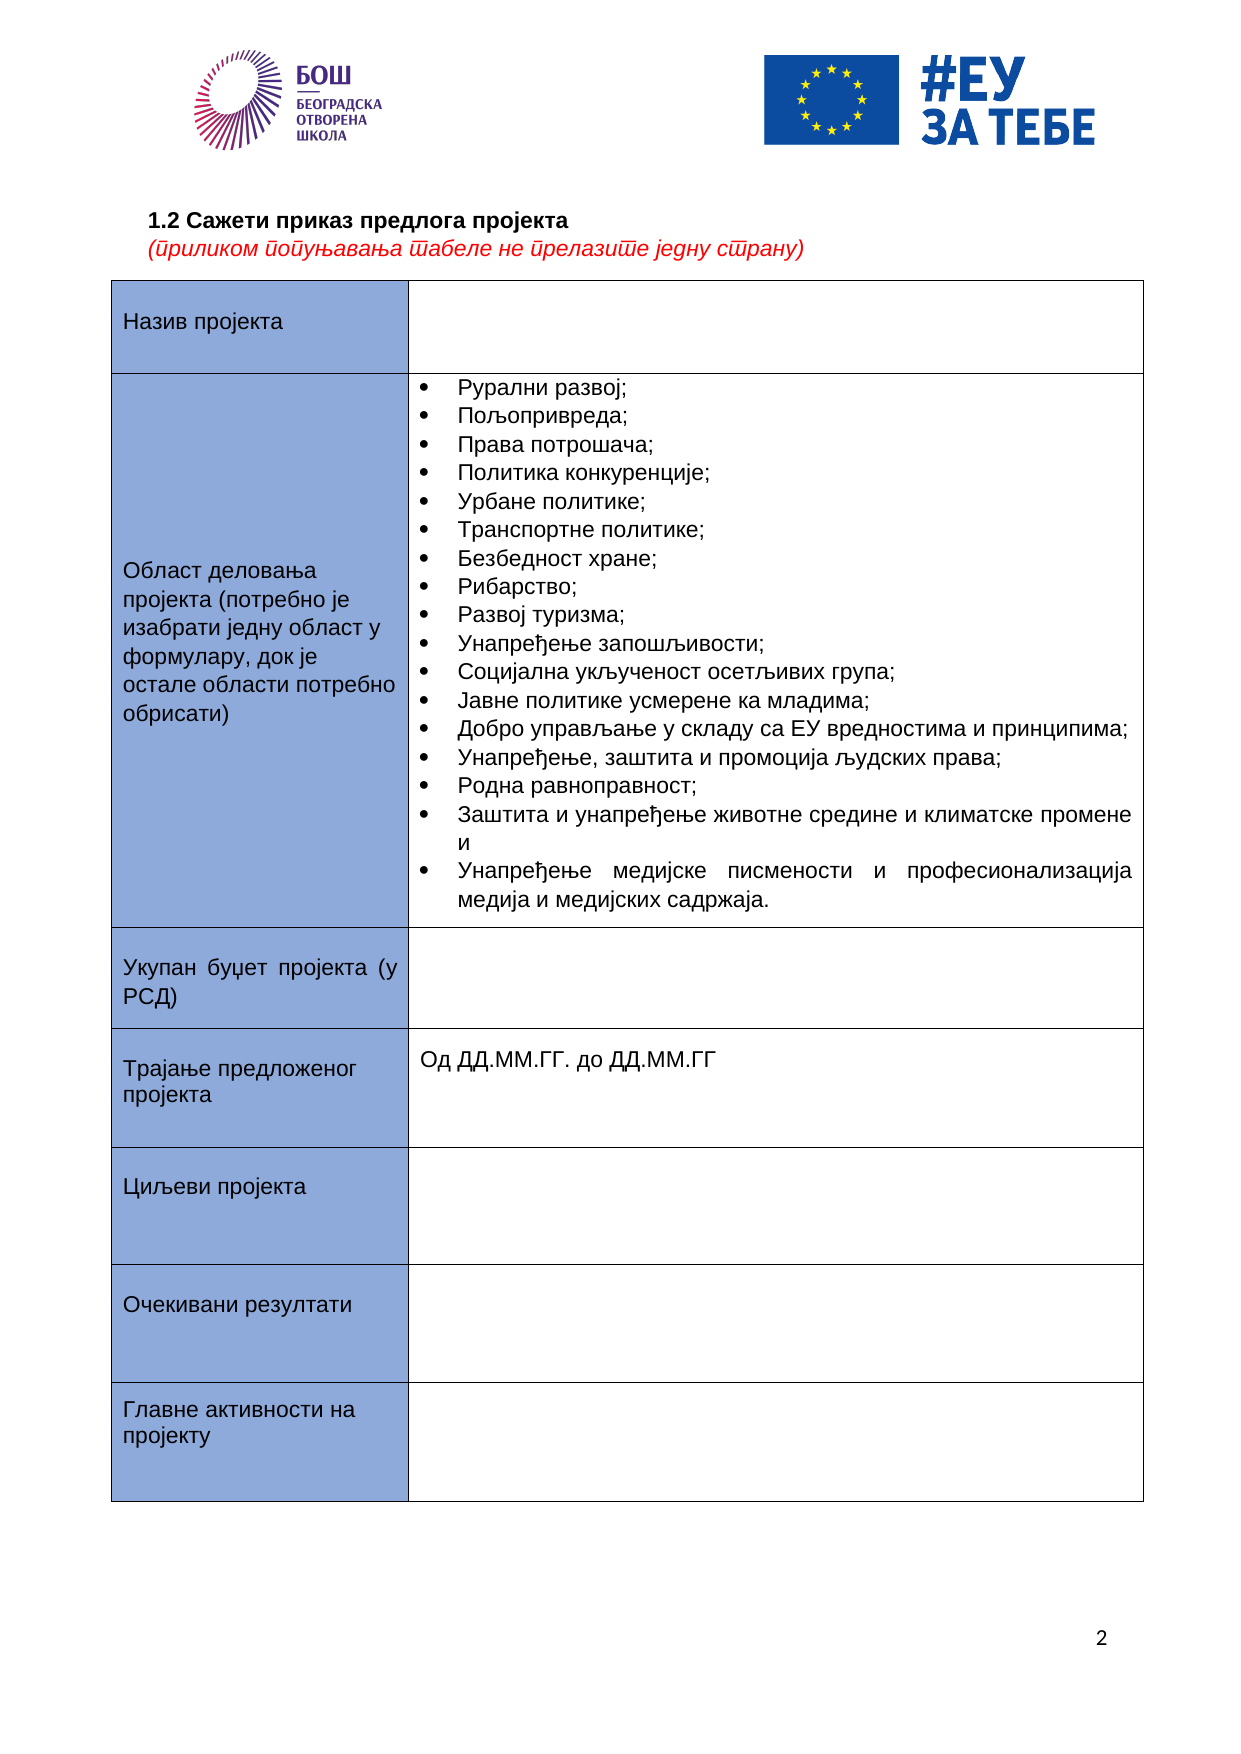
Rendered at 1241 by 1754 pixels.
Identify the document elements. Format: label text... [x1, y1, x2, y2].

table_cell Рурални развој; Пољопривреда; Права потрошача; Политика конкуренције; Урбане политике; Транспортне политике; Безбедност хране; Рибарство; Развој туризма; Унапређење запошљивости; Социјална укљученост осетљивих група; Јавне политике усмерене ка младима; Добро управљање у складу са ЕУ вредностима и принципима; Унапређење, заштита и промоција људских права; Родна равноправност; Заштита и унапређење животне средине и климатске промене и Унапређење медијске писмености и професионализација медија и медијских садржаја. [409, 374, 1143, 927]
picture [190, 47, 386, 153]
picture [764, 55, 1095, 145]
table_cell Трајање предложеног пројекта [112, 1029, 408, 1147]
table_cell [409, 1265, 1143, 1382]
table_cell Циљеви пројекта [112, 1148, 408, 1264]
table_cell [409, 928, 1143, 1028]
text (приликом попуњавања табеле не прелазите једну страну) [148, 235, 1107, 262]
table_cell Укупан буџет пројекта (у РСД) [112, 928, 408, 1028]
text 1.2 Сажети приказ предлога пројекта [148, 207, 1107, 233]
table_cell Област деловања пројекта (потребно је изабрати једну област у формулару, док је остале области потребно обрисати) [112, 374, 408, 927]
table_cell [409, 1148, 1143, 1264]
table_cell [409, 1383, 1143, 1501]
table_cell Главне активности на пројекту [112, 1383, 408, 1501]
table_cell Од ДД.ММ.ГГ. до ДД.ММ.ГГ [409, 1029, 1143, 1147]
table_header Назив пројекта [112, 281, 408, 373]
table_cell Очекивани резултати [112, 1265, 408, 1382]
table_header [409, 281, 1143, 373]
